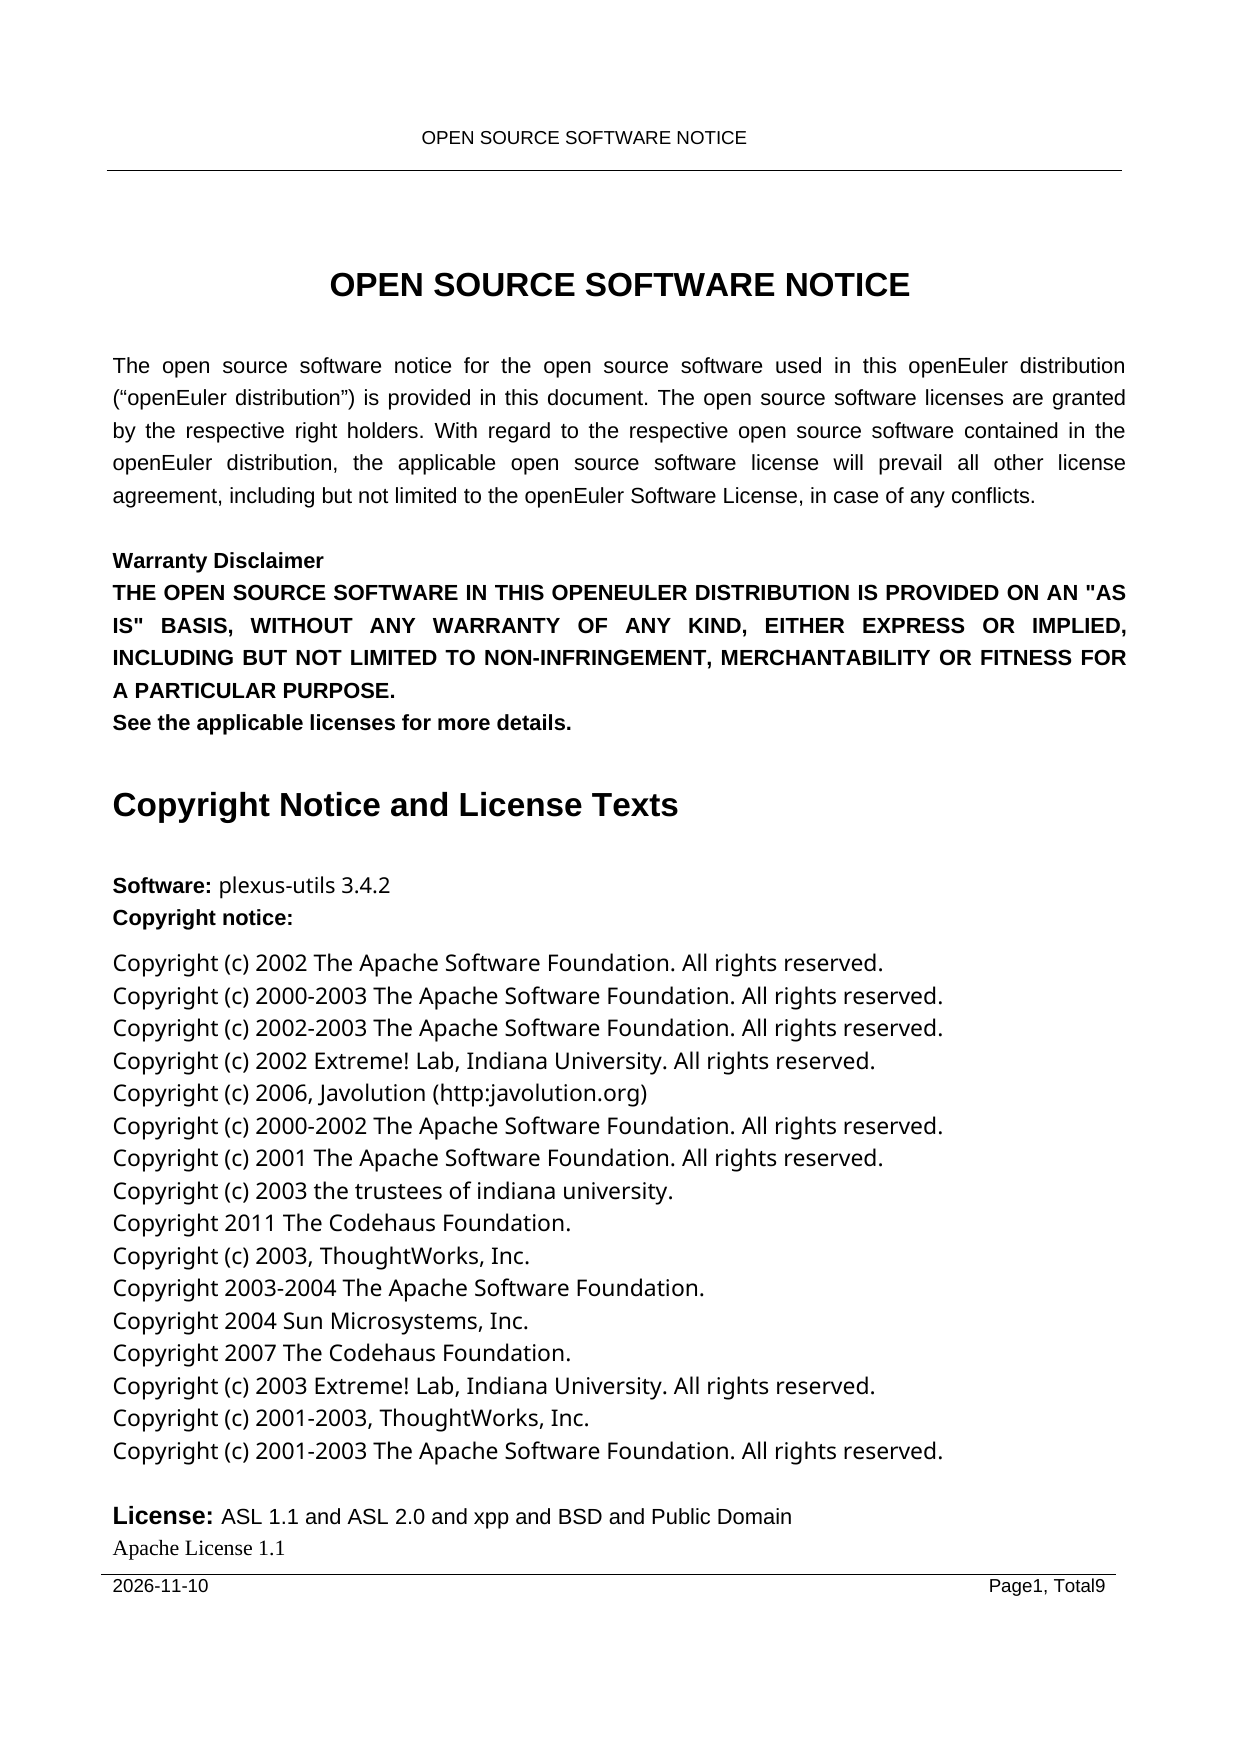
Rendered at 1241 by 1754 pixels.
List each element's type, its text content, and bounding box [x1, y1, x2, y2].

text Copyright notice: [112, 901, 1128, 934]
text The open source software notice for the open source software used in this openEuler distribution (“openEuler distribution”) is provided in this document. The open source software licenses are granted by the respective right holders. With regard to the respective open source software contained in the openEuler distribution, the applicable open source software license will prevail all other license agreement, including but not limited to the openEuler Software License, in case of any conflicts. [112, 349, 1128, 511]
text License: ASL 1.1 and ASL 2.0 and xpp and BSD and Public Domain [112, 1499, 1128, 1532]
text OPEN SOURCE SOFTWARE NOTICE [112, 251, 1128, 316]
text Copyright (c) 2002 The Apache Software Foundation. All rights reserved. Copyright (c) 2000-2003 The Apache Software Foundation. All rights reserved. Copyright (c) 2002-2003 The Apache Software Foundation. All rights reserved. Copyright (c) 2002 Extreme! Lab, Indiana University. All rights reserved. Copyright (c) 2006, Javolution (http:javolution.org) Copyright (c) 2000-2002 The Apache Software Foundation. All rights reserved. Copyright (c) 2001 The Apache Software Foundation. All rights reserved. Copyright (c) 2003 the trustees of indiana university. Copyright 2011 The Codehaus Foundation. Copyright (c) 2003, ThoughtWorks, Inc. Copyright 2003-2004 The Apache Software Foundation. Copyright 2004 Sun Microsystems, Inc. Copyright 2007 The Codehaus Foundation. Copyright (c) 2003 Extreme! Lab, Indiana University. All rights reserved. Copyright (c) 2001-2003, ThoughtWorks, Inc. Copyright (c) 2001-2003 The Apache Software Foundation. All rights reserved. [112, 947, 1128, 1499]
text Copyright Notice and License Texts [112, 771, 1128, 836]
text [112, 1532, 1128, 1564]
title Software: plexus-utils 3.4.2 [112, 869, 1128, 901]
text Warranty Disclaimer [112, 544, 1128, 576]
text THE OPEN SOURCE SOFTWARE IN THIS OPENEULER DISTRIBUTION IS PROVIDED ON AN "AS IS" BASIS, WITHOUT ANY WARRANTY OF ANY KIND, EITHER EXPRESS OR IMPLIED, INCLUDING BUT NOT LIMITED TO NON-INFRINGEMENT, MERCHANTABILITY OR FITNESS FOR A PARTICULAR PURPOSE. See the applicable licenses for more details. [112, 576, 1128, 739]
